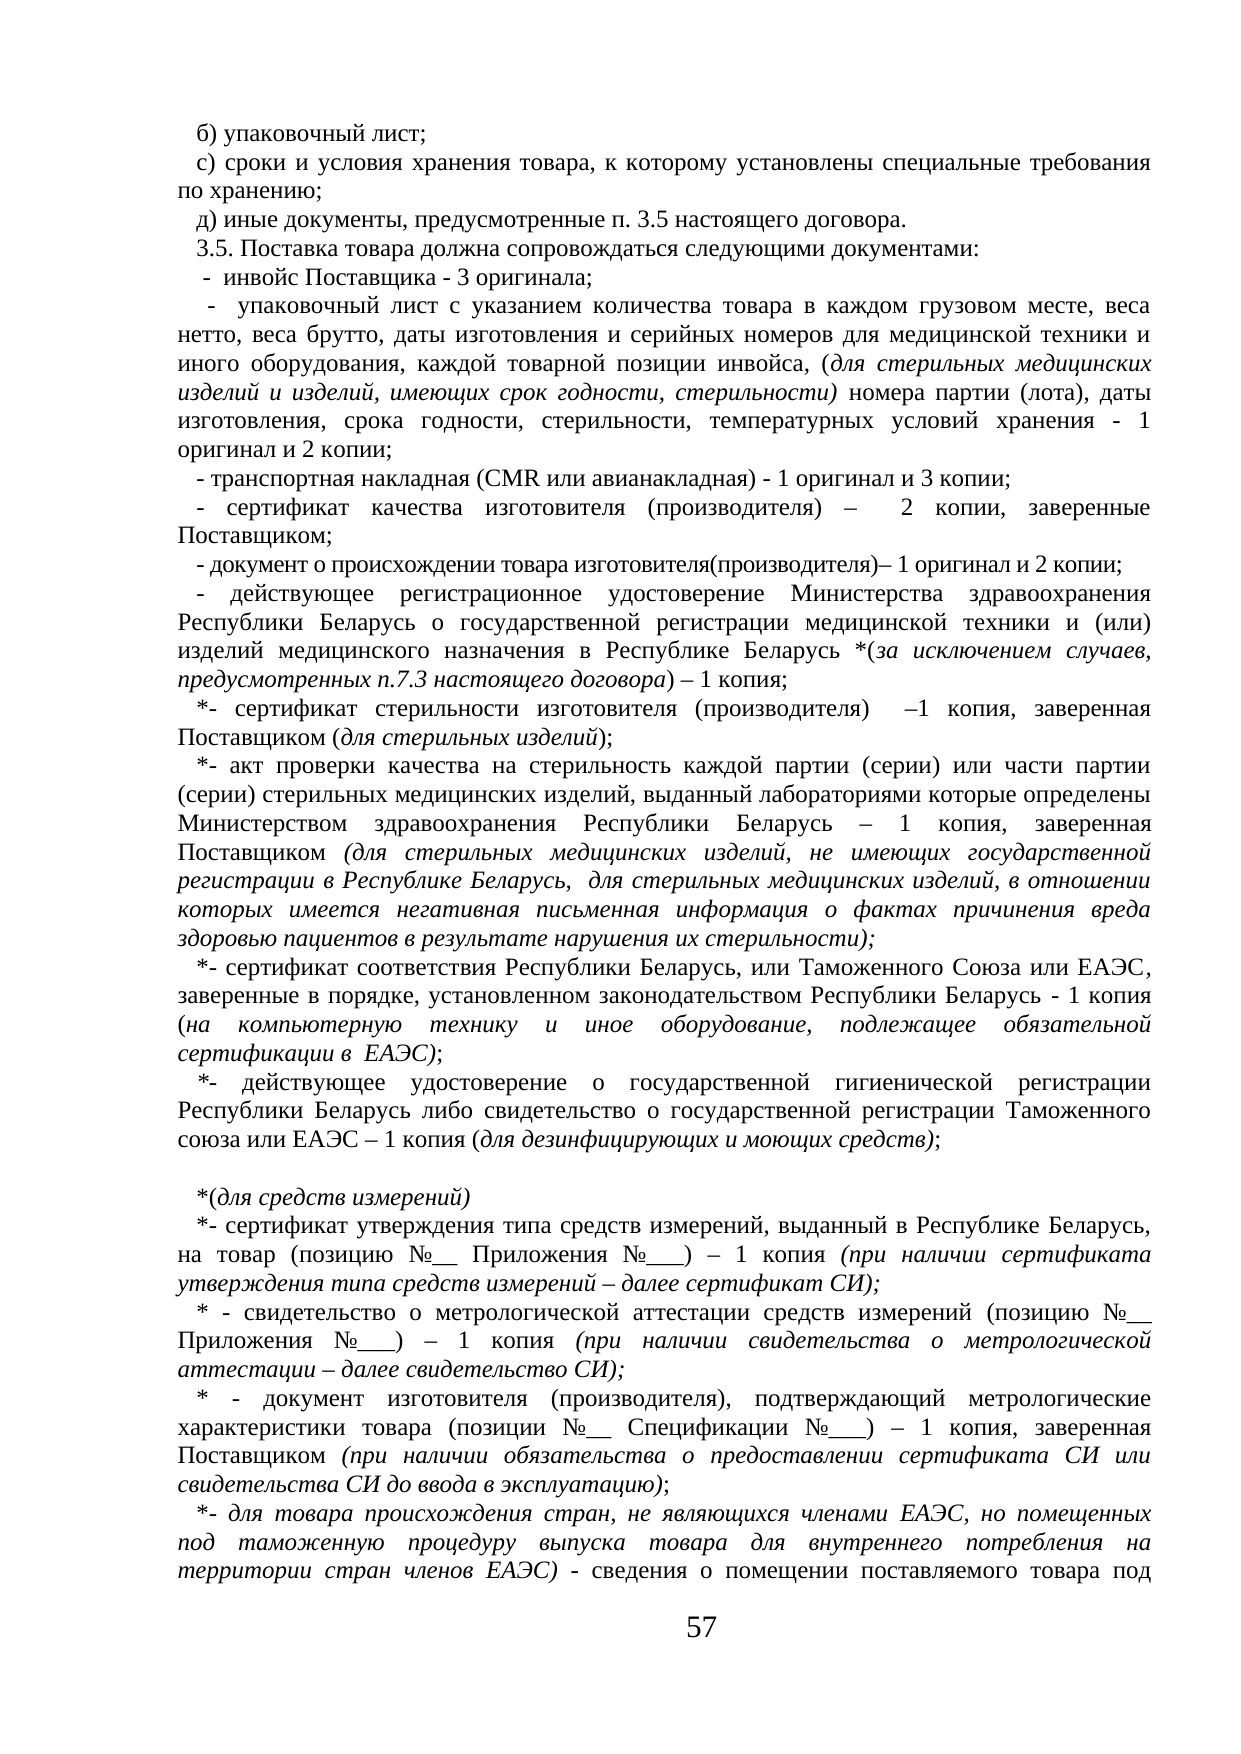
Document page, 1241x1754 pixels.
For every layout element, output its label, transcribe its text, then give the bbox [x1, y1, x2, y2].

text - действующее регистрационное удостоверение Министерства здравоохранения Республики Беларусь о государственной регистрации медицинской техники и (или) изделий медицинского назначения в Республике Беларусь *(за исключением случаев, предусмотренных п.7.3 настоящего договора) – 1 копия; [177, 578, 1152, 693]
text - сертификат качества изготовителя (производителя) – 2 копии, заверенные Поставщиком; [177, 492, 1152, 549]
text *- сертификат утверждения типа средств измерений, выданный в Республике Беларусь, на товар (позицию №__ Приложения №___) – 1 копия (при наличии сертификата утверждения типа средств измерений – далее сертификат СИ); [177, 1211, 1152, 1297]
text *- сертификат соответствия Республики Беларусь, или Таможенного Союза или ЕАЭС, заверенные в порядке, установленном законодательством Республики Беларусь - 1 копия (на компьютерную технику и иное оборудование, подлежащее обязательной сертификации в ЕАЭС); [177, 952, 1152, 1067]
text *(для средств измерений) [177, 1182, 1152, 1211]
text - упаковочный лист с указанием количества товара в каждом грузовом месте, веса нетто, веса брутто, даты изготовления и серийных номеров для медицинской техники и иного оборудования, каждой товарной позиции инвойса, (для стерильных медицинских изделий и изделий, имеющих срок годности, стерильности) номера партии (лота), даты изготовления, срока годности, стерильности, температурных условий хранения - 1 оригинал и 2 копии; [177, 291, 1152, 463]
text - документ о происхождении товара изготовителя(производителя)– 1 оригинал и 2 копии; [177, 549, 1152, 578]
text * - документ изготовителя (производителя), подтверждающий метрологические характеристики товара (позиции №__ Спецификации №___) – 1 копия, заверенная Поставщиком (при наличии обязательства о предоставлении сертификата СИ или свидетельства СИ до ввода в эксплуатацию); [177, 1383, 1152, 1498]
text 3.5. Поставка товара должна сопровождаться следующими документами: [177, 233, 1152, 262]
text - инвойс Поставщика - 3 оригинала; [177, 262, 1152, 291]
text * - свидетельство о метрологической аттестации средств измерений (позицию №__ Приложения №___) – 1 копия (при наличии свидетельства о метрологической аттестации – далее свидетельство СИ); [177, 1297, 1152, 1383]
text с) сроки и условия хранения товара, к которому установлены специальные требования по хранению; [177, 147, 1152, 204]
text *- сертификат стерильности изготовителя (производителя) –1 копия, заверенная Поставщиком (для стерильных изделий); [177, 693, 1152, 751]
text *- действующее удостоверение о государственной гигиенической регистрации Республики Беларусь либо свидетельство о государственной регистрации Таможенного союза или ЕАЭС – 1 копия (для дезинфицирующих и моющих средств); [177, 1067, 1152, 1153]
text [177, 1498, 1152, 1584]
text б) упаковочный лист; [177, 118, 1152, 147]
text *- акт проверки качества на стерильность каждой партии (серии) или части партии (серии) стерильных медицинских изделий, выданный лабораториями которые определены Министерством здравоохранения Республики Беларусь – 1 копия, заверенная Поставщиком (для стерильных медицинских изделий, не имеющих государственной регистрации в Республике Беларусь, для стерильных медицинских изделий, в отношении которых имеется негативная письменная информация о фактах причинения вреда здоровью пациентов в результате нарушения их стерильности); [177, 751, 1152, 952]
text - транспортная накладная (CMR или авианакладная) - 1 оригинал и 3 копии; [177, 463, 1152, 492]
text д) иные документы, предусмотренные п. 3.5 настоящего договора. [177, 204, 1152, 233]
